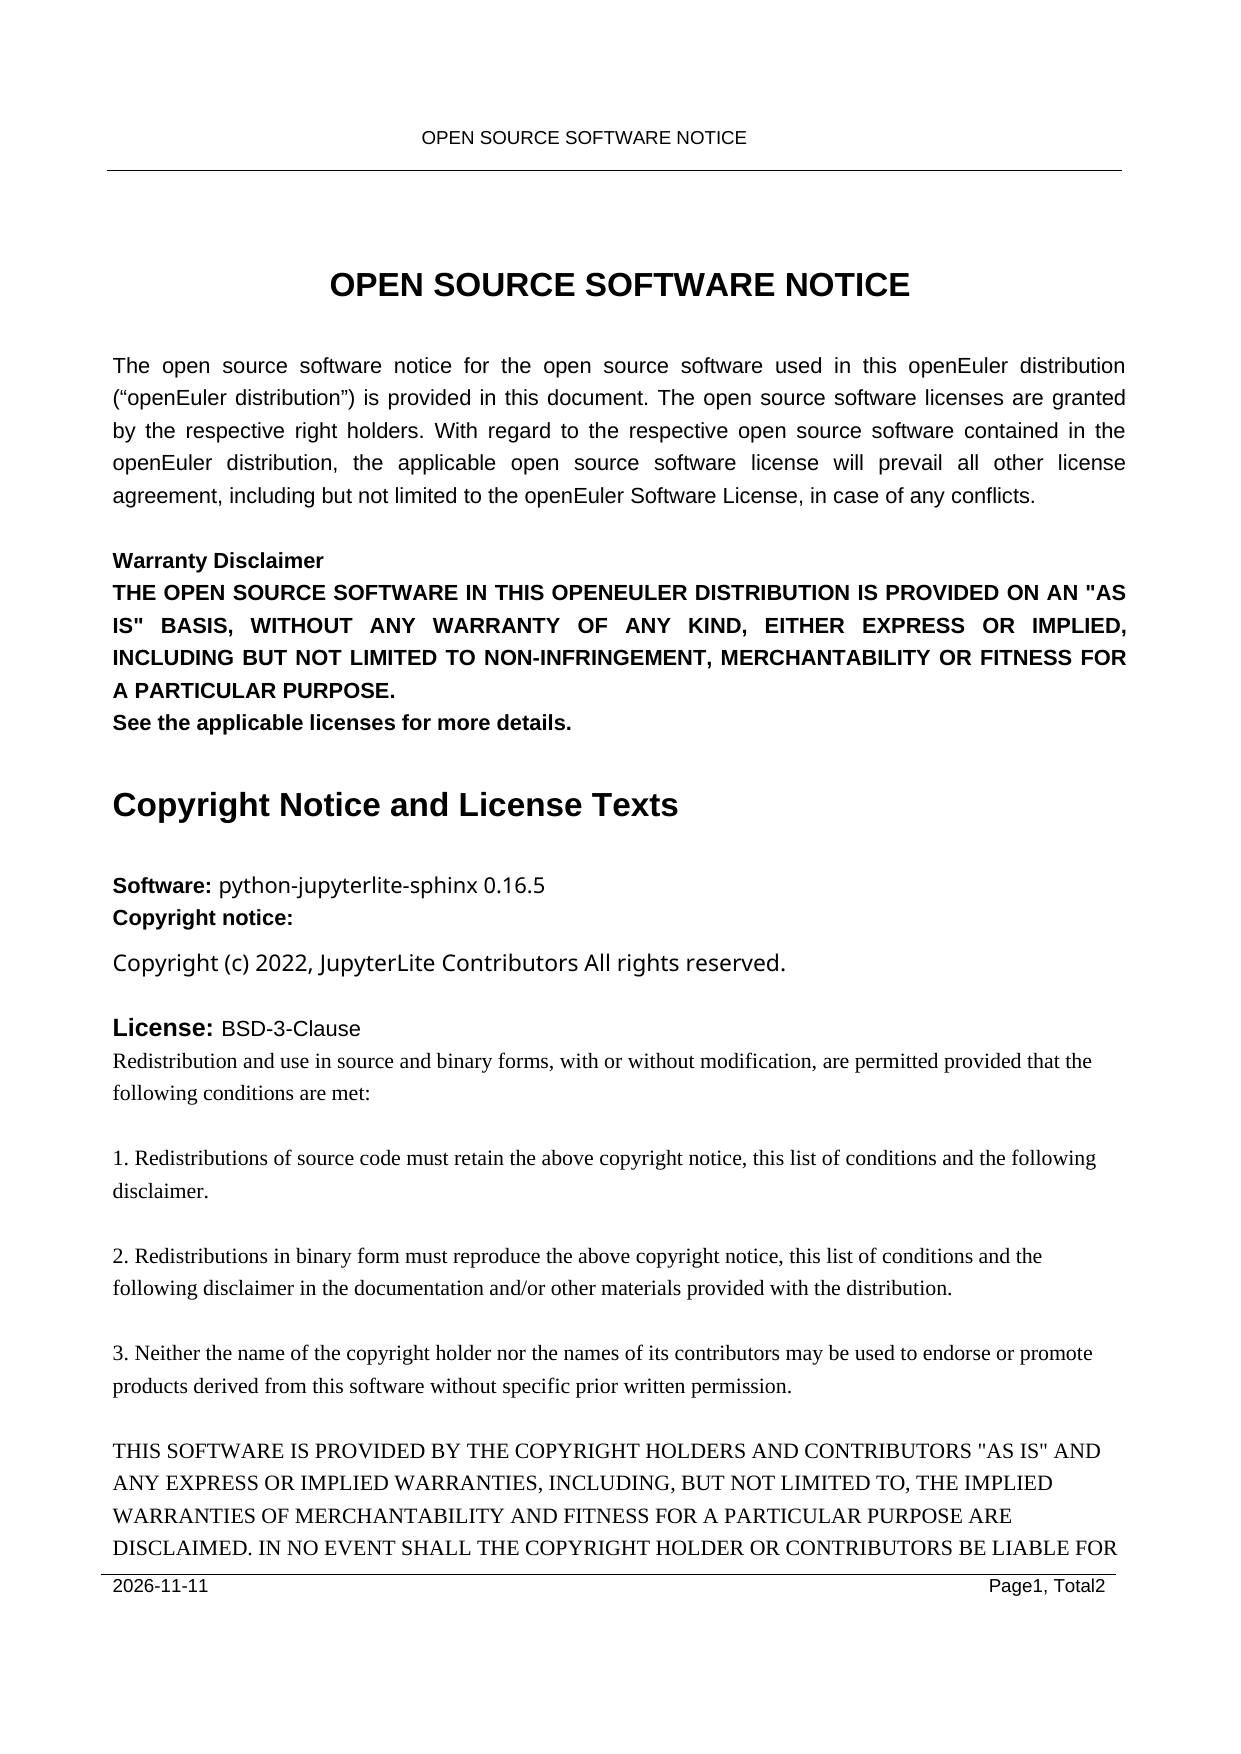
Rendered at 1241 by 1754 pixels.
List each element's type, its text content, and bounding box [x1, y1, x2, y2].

text Warranty Disclaimer [112, 544, 1128, 576]
text Copyright (c) 2022, JupyterLite Contributors All rights reserved. [112, 947, 1128, 1012]
text The open source software notice for the open source software used in this openEuler distribution (“openEuler distribution”) is provided in this document. The open source software licenses are granted by the respective right holders. With regard to the respective open source software contained in the openEuler distribution, the applicable open source software license will prevail all other license agreement, including but not limited to the openEuler Software License, in case of any conflicts. [112, 349, 1128, 511]
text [112, 1044, 1128, 1564]
text THE OPEN SOURCE SOFTWARE IN THIS OPENEULER DISTRIBUTION IS PROVIDED ON AN "AS IS" BASIS, WITHOUT ANY WARRANTY OF ANY KIND, EITHER EXPRESS OR IMPLIED, INCLUDING BUT NOT LIMITED TO NON-INFRINGEMENT, MERCHANTABILITY OR FITNESS FOR A PARTICULAR PURPOSE. See the applicable licenses for more details. [112, 576, 1128, 739]
text Copyright Notice and License Texts [112, 771, 1128, 836]
text License: BSD-3-Clause [112, 1012, 1128, 1044]
text OPEN SOURCE SOFTWARE NOTICE [112, 251, 1128, 316]
text Copyright notice: [112, 901, 1128, 934]
title Software: python-jupyterlite-sphinx 0.16.5 [112, 869, 1128, 901]
